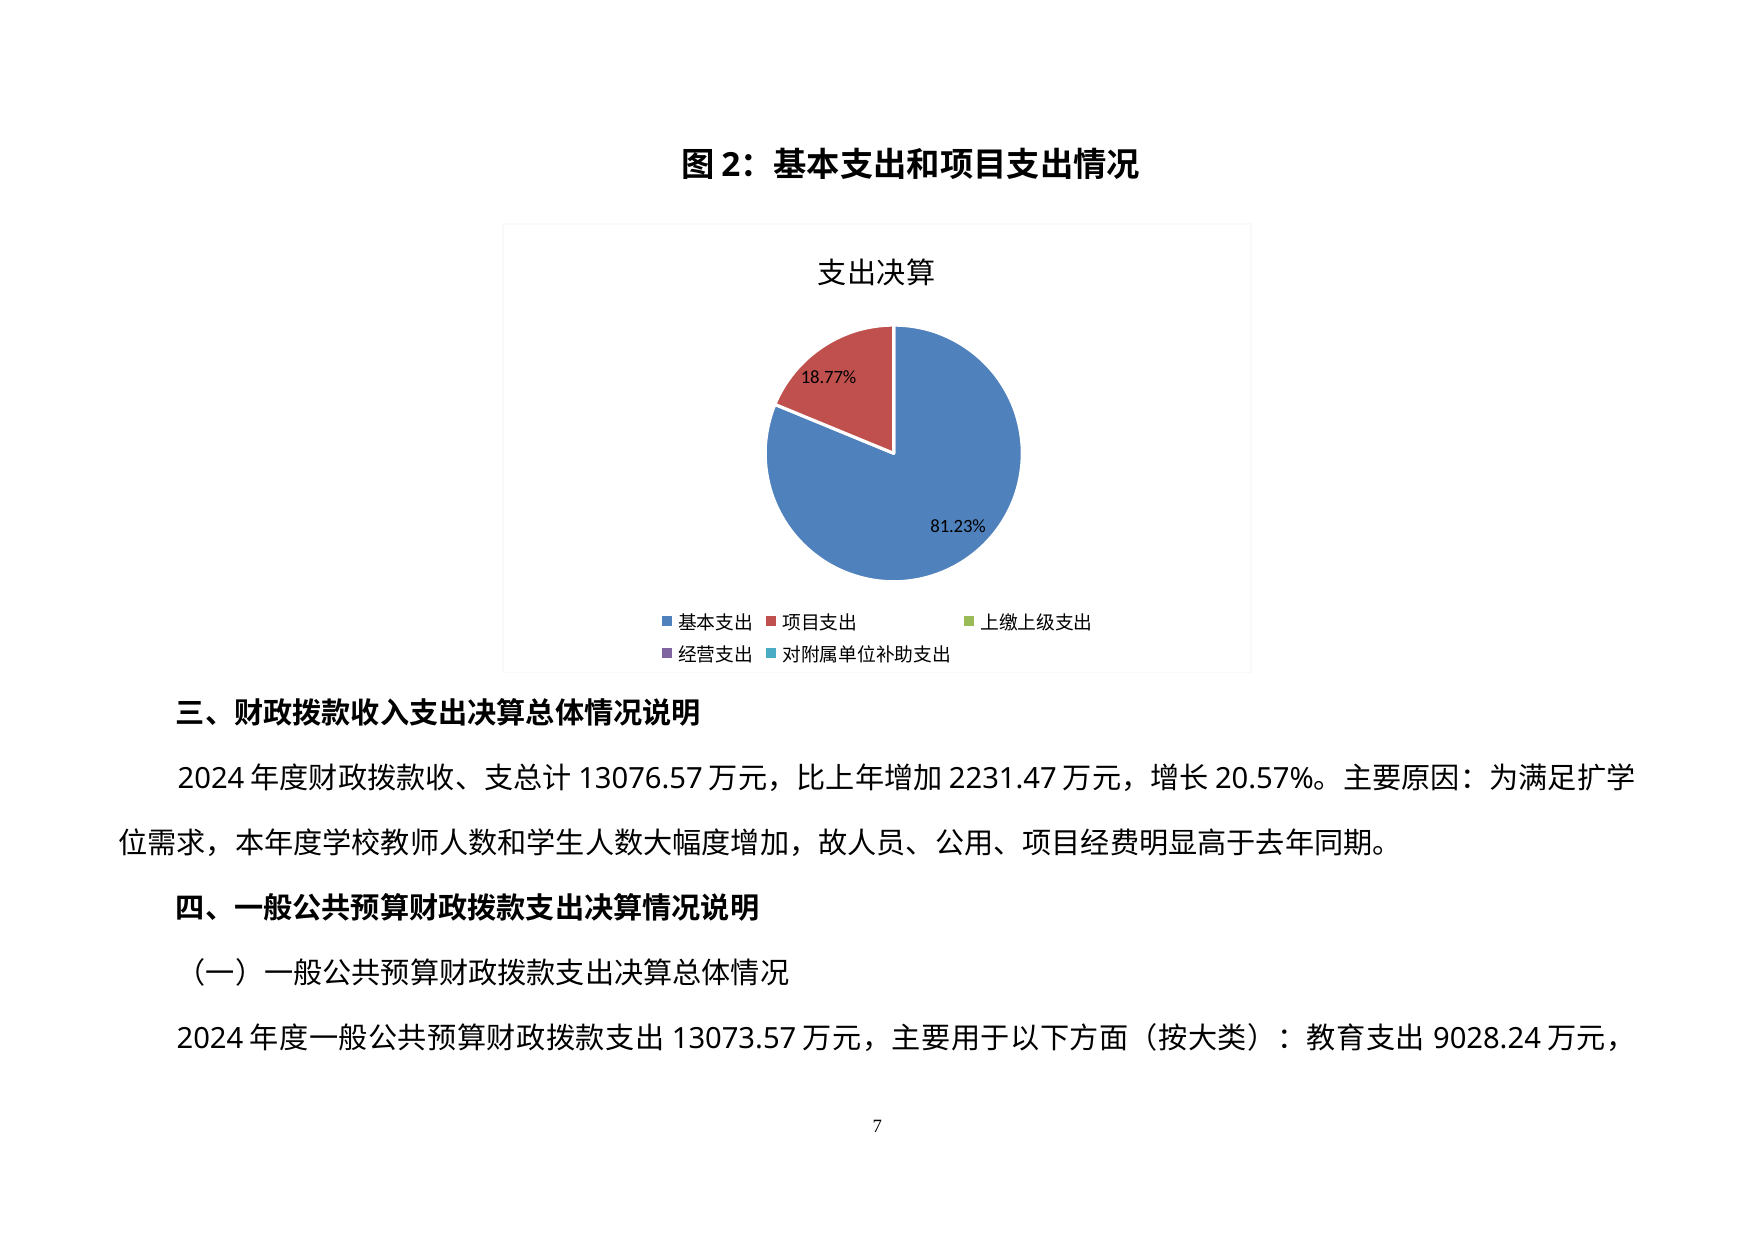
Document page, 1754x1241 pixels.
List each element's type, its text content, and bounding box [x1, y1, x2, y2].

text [118, 1003, 1636, 1068]
text （一）一般公共预算财政拨款支出决算总体情况 [118, 938, 1636, 1003]
text 三、财政拨款收入支出决算总体情况说明 [118, 678, 1636, 743]
text 四、一般公共预算财政拨款支出决算情况说明 [118, 873, 1636, 938]
text 2024年度财政拨款收、支总计13076.57万元，比上年增加2231.47万元，增长20.57%。主要原因：为满足扩学位需求，本年度学校教师人数和学生人数大幅度增加，故人员、公用、项目经费明显高于去年同期。 [118, 743, 1636, 873]
subtitle 图2：基本支出和项目支出情况 [118, 129, 1636, 194]
